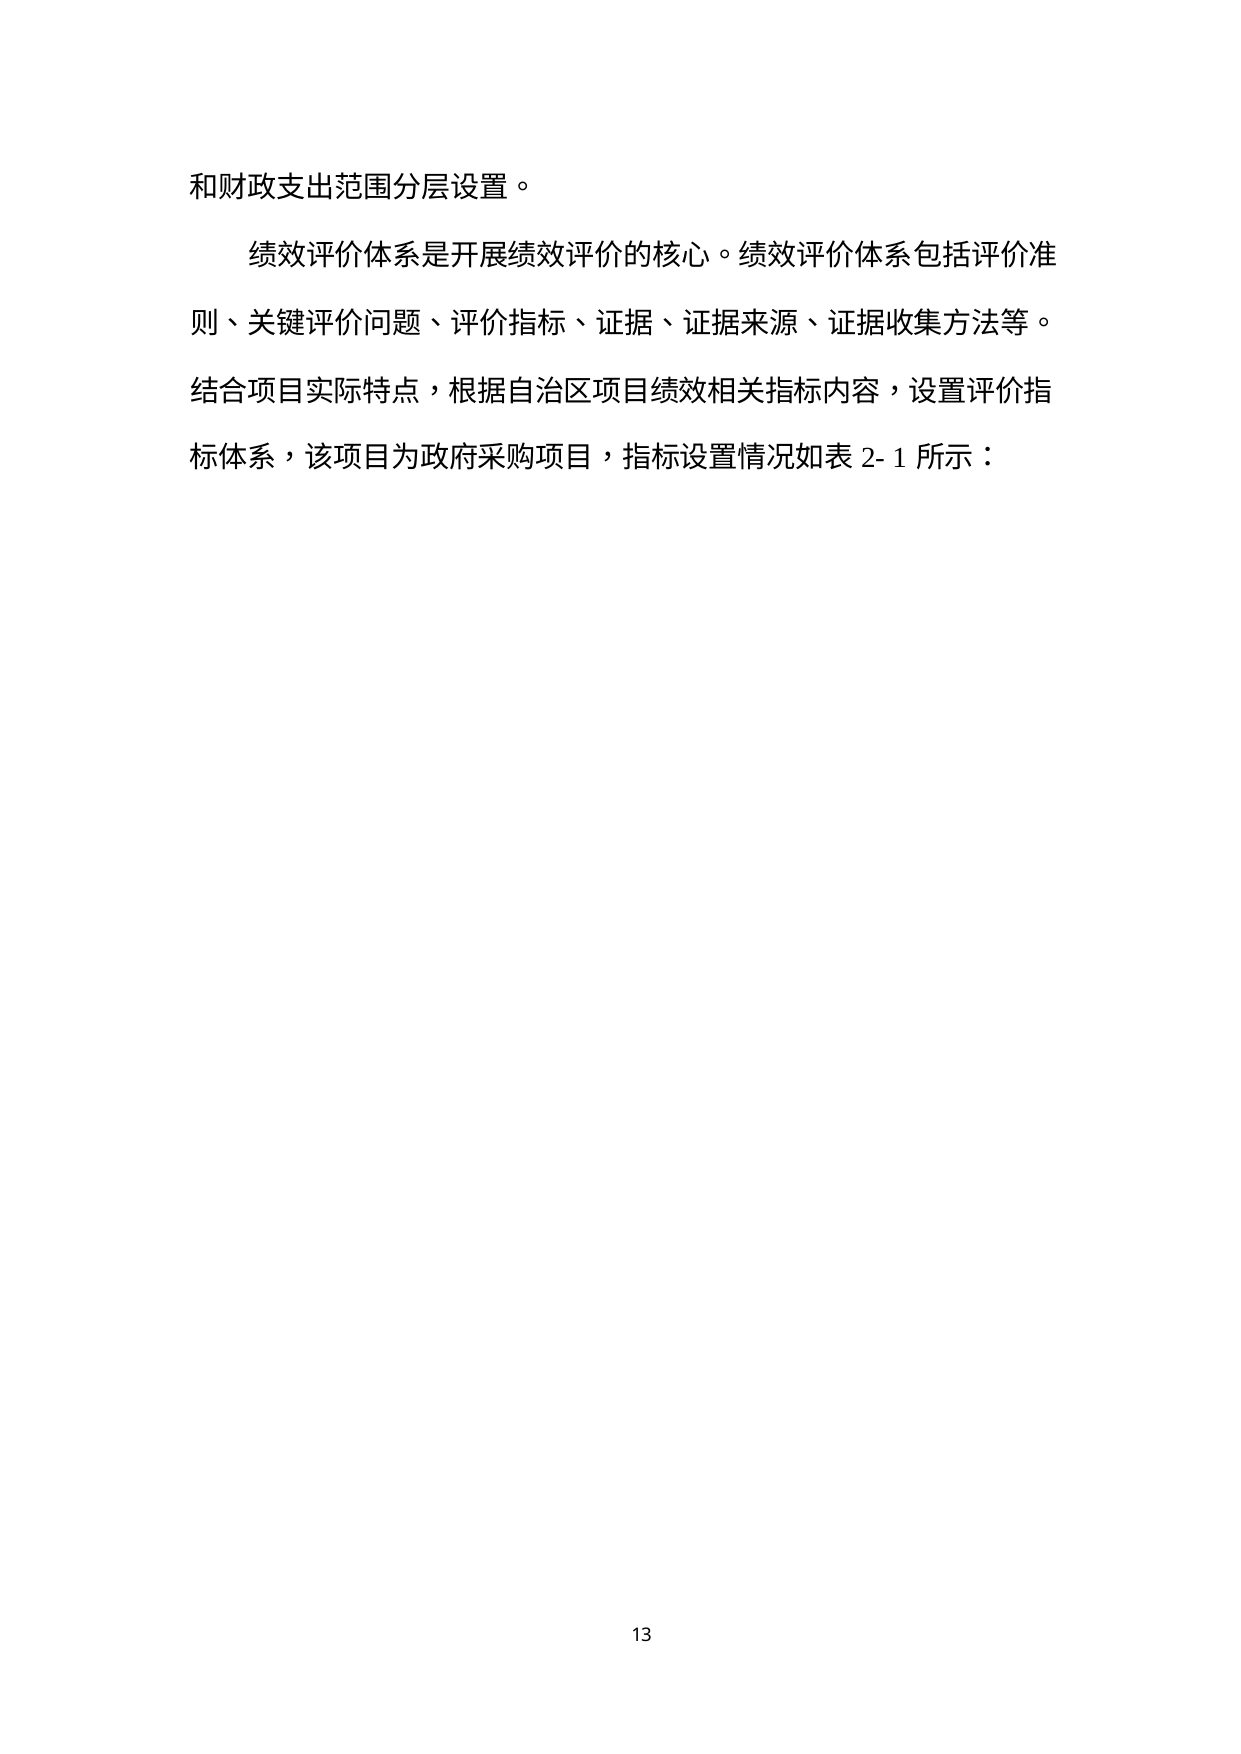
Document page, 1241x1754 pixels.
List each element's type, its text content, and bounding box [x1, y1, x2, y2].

text 绩效评价体系是开展绩效评价的核心。绩效评价体系包括评价准 则、关键评价问题、评价指标、证据、证据来源、证据收集方法等。 结合项目实际特点，根据自治区项目绩效相关指标内容，设置评价指 [190, 234, 1059, 410]
text 和财政支出范围分层设置。 [189, 168, 1059, 205]
text 标体系，该项目为政府采购项目，指标设置情况如表 2- 1 所示： [189, 438, 1059, 474]
